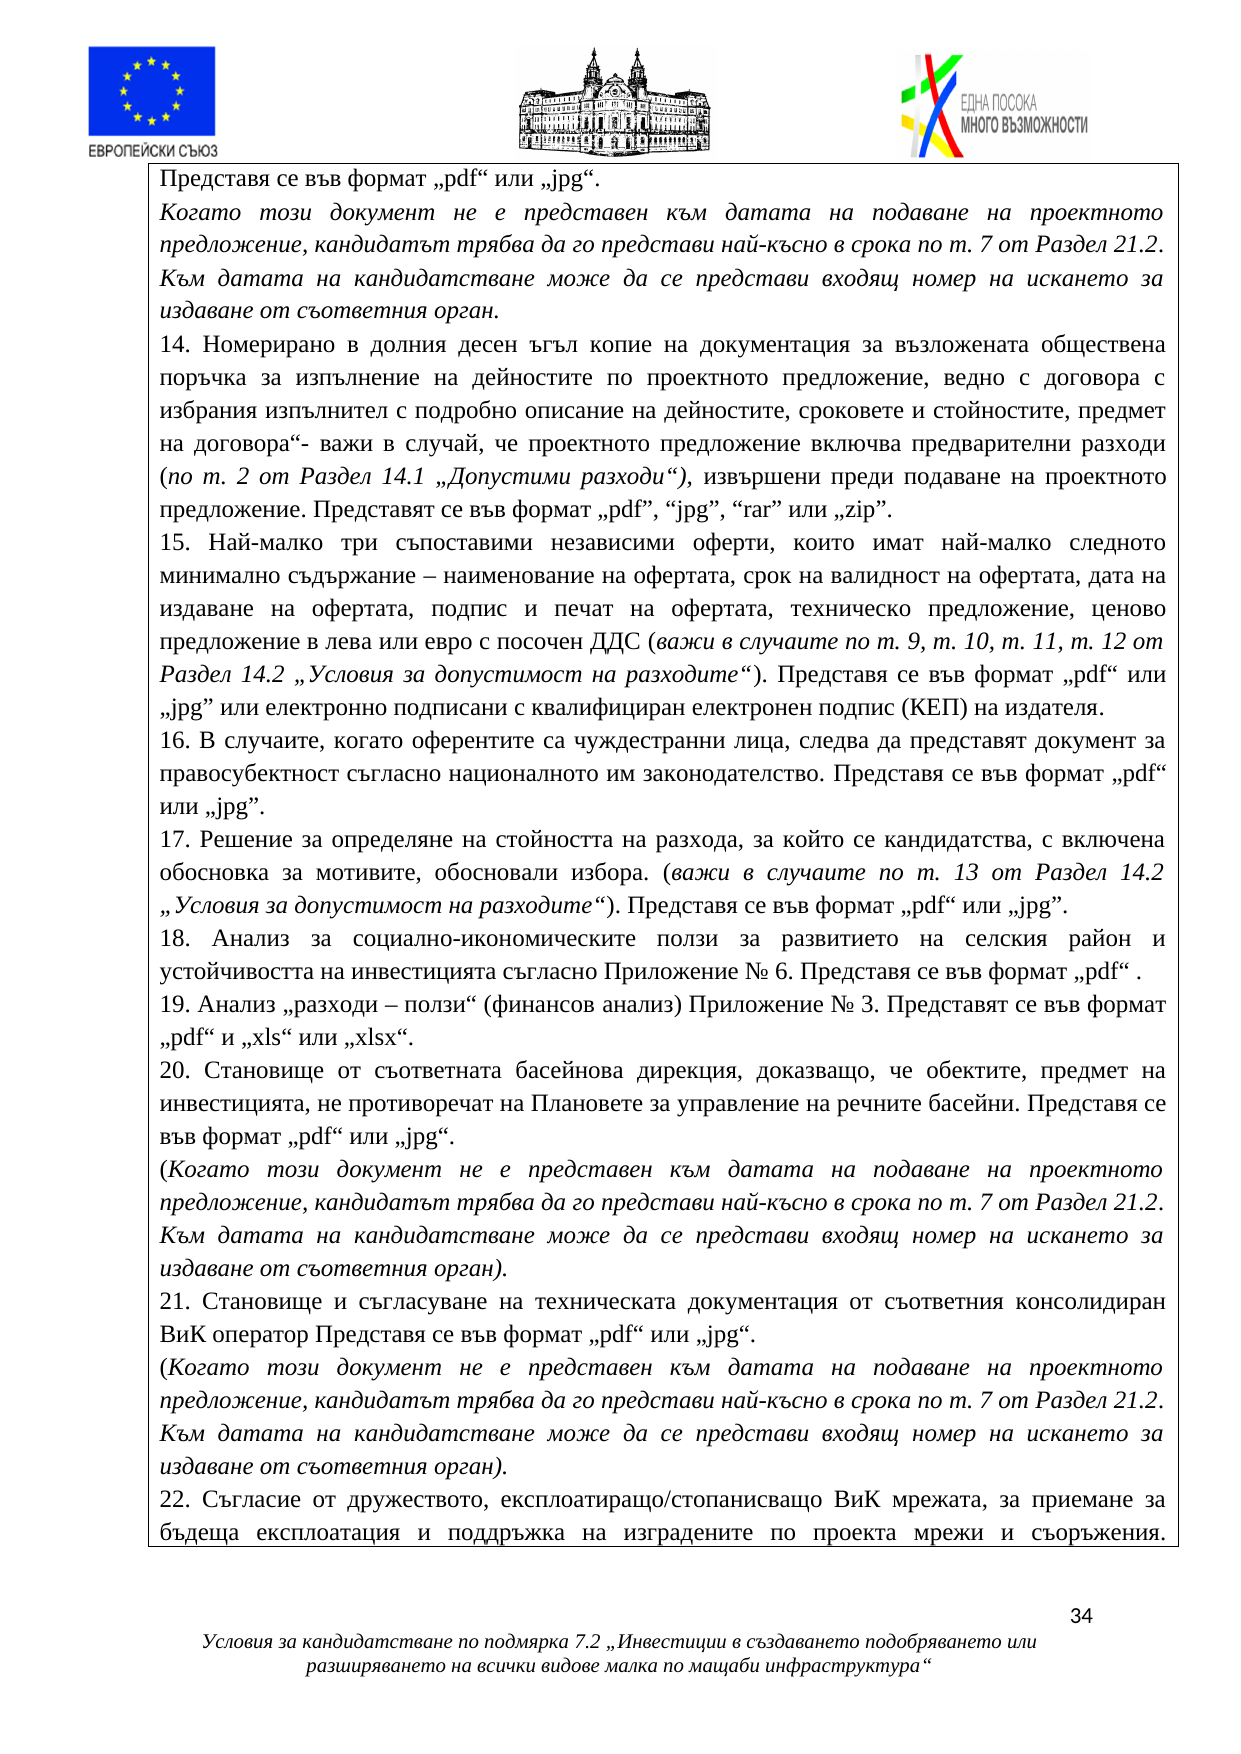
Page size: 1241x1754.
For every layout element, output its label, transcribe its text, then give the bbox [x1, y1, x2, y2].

picture [88, 45, 219, 160]
picture [514, 44, 718, 160]
picture [896, 50, 1090, 160]
